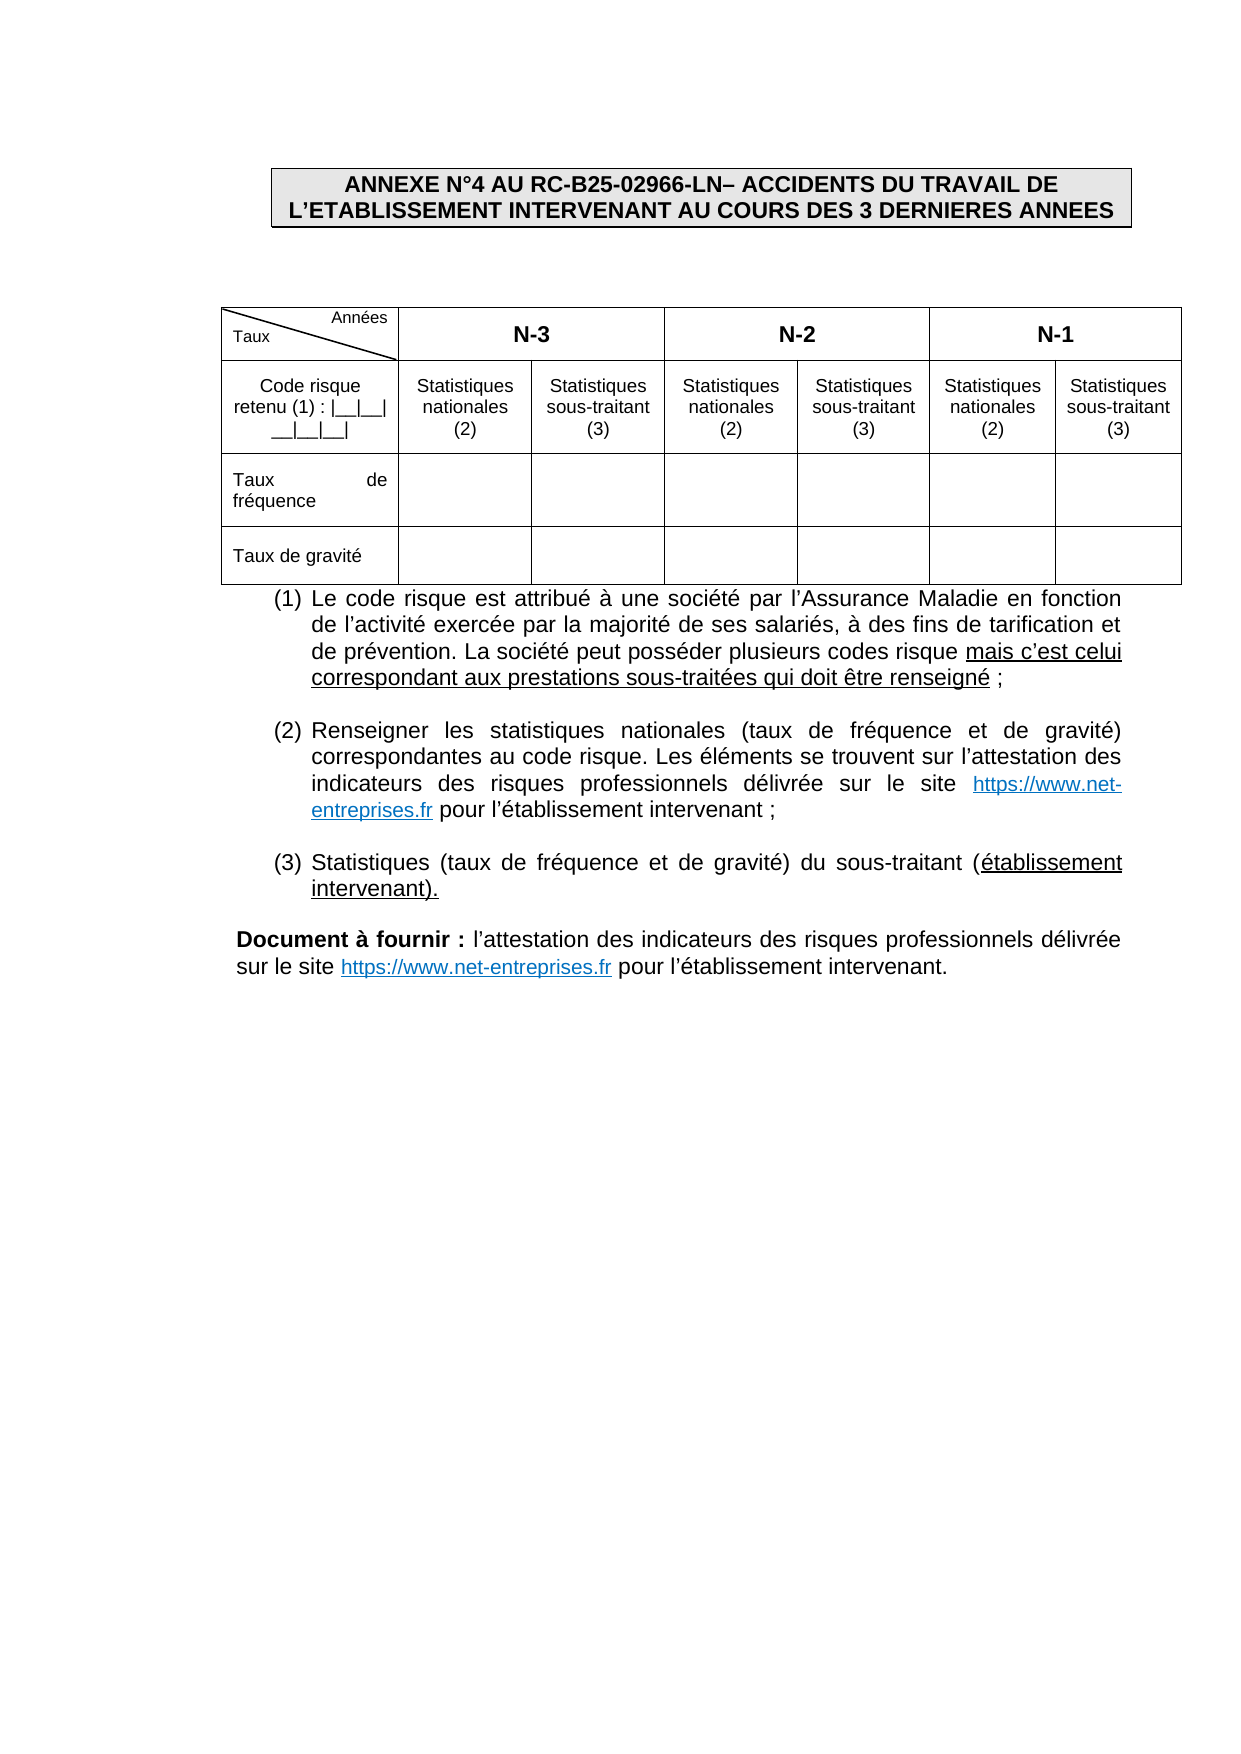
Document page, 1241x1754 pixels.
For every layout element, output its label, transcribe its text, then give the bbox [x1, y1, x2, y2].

text Document à fournir : l’attestation des indicateurs des risques professionnels délivrée sur le site https://www.net-entreprises.fr pour l’établissement intervenant. [236, 926, 1122, 979]
table_cell [930, 454, 1055, 526]
table_cell [1056, 527, 1181, 584]
table_cell Statistiques sous-traitant (3) [798, 361, 929, 453]
table_cell [532, 527, 664, 584]
table_header Années Taux [226, 308, 398, 359]
table_cell [665, 454, 797, 526]
table_cell [930, 527, 1055, 584]
list Statistiques (taux de fréquence et de gravité) du sous-traitant (établissement intervenant). [274, 848, 1122, 901]
table_header Années Taux [222, 310, 387, 359]
table_cell [798, 527, 929, 584]
table_cell Code risque retenu (1) : |__|__|__|__|__| [222, 361, 398, 453]
list Le code risque est attribué à une société par l’Assurance Maladie en fonction de l’activité exercée par la majorité de ses salariés, à des fins de tarification et de prévention. La société peut posséder plusieurs codes risque mais c’est celui correspondant aux prestations sous-traitées qui doit être renseigné ; [274, 585, 1122, 690]
table_cell Statistiques sous-traitant (3) [532, 361, 664, 453]
table_header N-1 [930, 308, 1181, 359]
table_cell [399, 454, 531, 526]
table_cell [399, 527, 531, 584]
subtitle ANNEXE N°4 AU RC-B25-02966-LN– ACCIDENTS DU TRAVAIL DE L’ETABLISSEMENT INTERVENANT AU COURS DES 3 DERNIERES ANNEES [272, 169, 1131, 226]
list Renseigner les statistiques nationales (taux de fréquence et de gravité) correspondantes au code risque. Les éléments se trouvent sur l’attestation des indicateurs des risques professionnels délivrée sur le site https://www.net-entreprises.fr pour l’établissement intervenant ; [274, 717, 1122, 822]
table_cell Statistiques nationales (2) [665, 361, 797, 453]
table_cell [532, 454, 664, 526]
table_cell Statistiques nationales (2) [399, 361, 531, 453]
table_cell Statistiques sous-traitant (3) [1056, 361, 1181, 453]
table_cell Taux de fréquence [222, 454, 398, 526]
table_header N-2 [665, 308, 929, 359]
table_header N-3 [399, 308, 664, 359]
table_cell [798, 454, 929, 526]
table_cell [665, 527, 797, 584]
table_cell Statistiques nationales (2) [930, 361, 1055, 453]
table_cell Taux de gravité [222, 527, 398, 584]
table_cell [1056, 454, 1181, 526]
